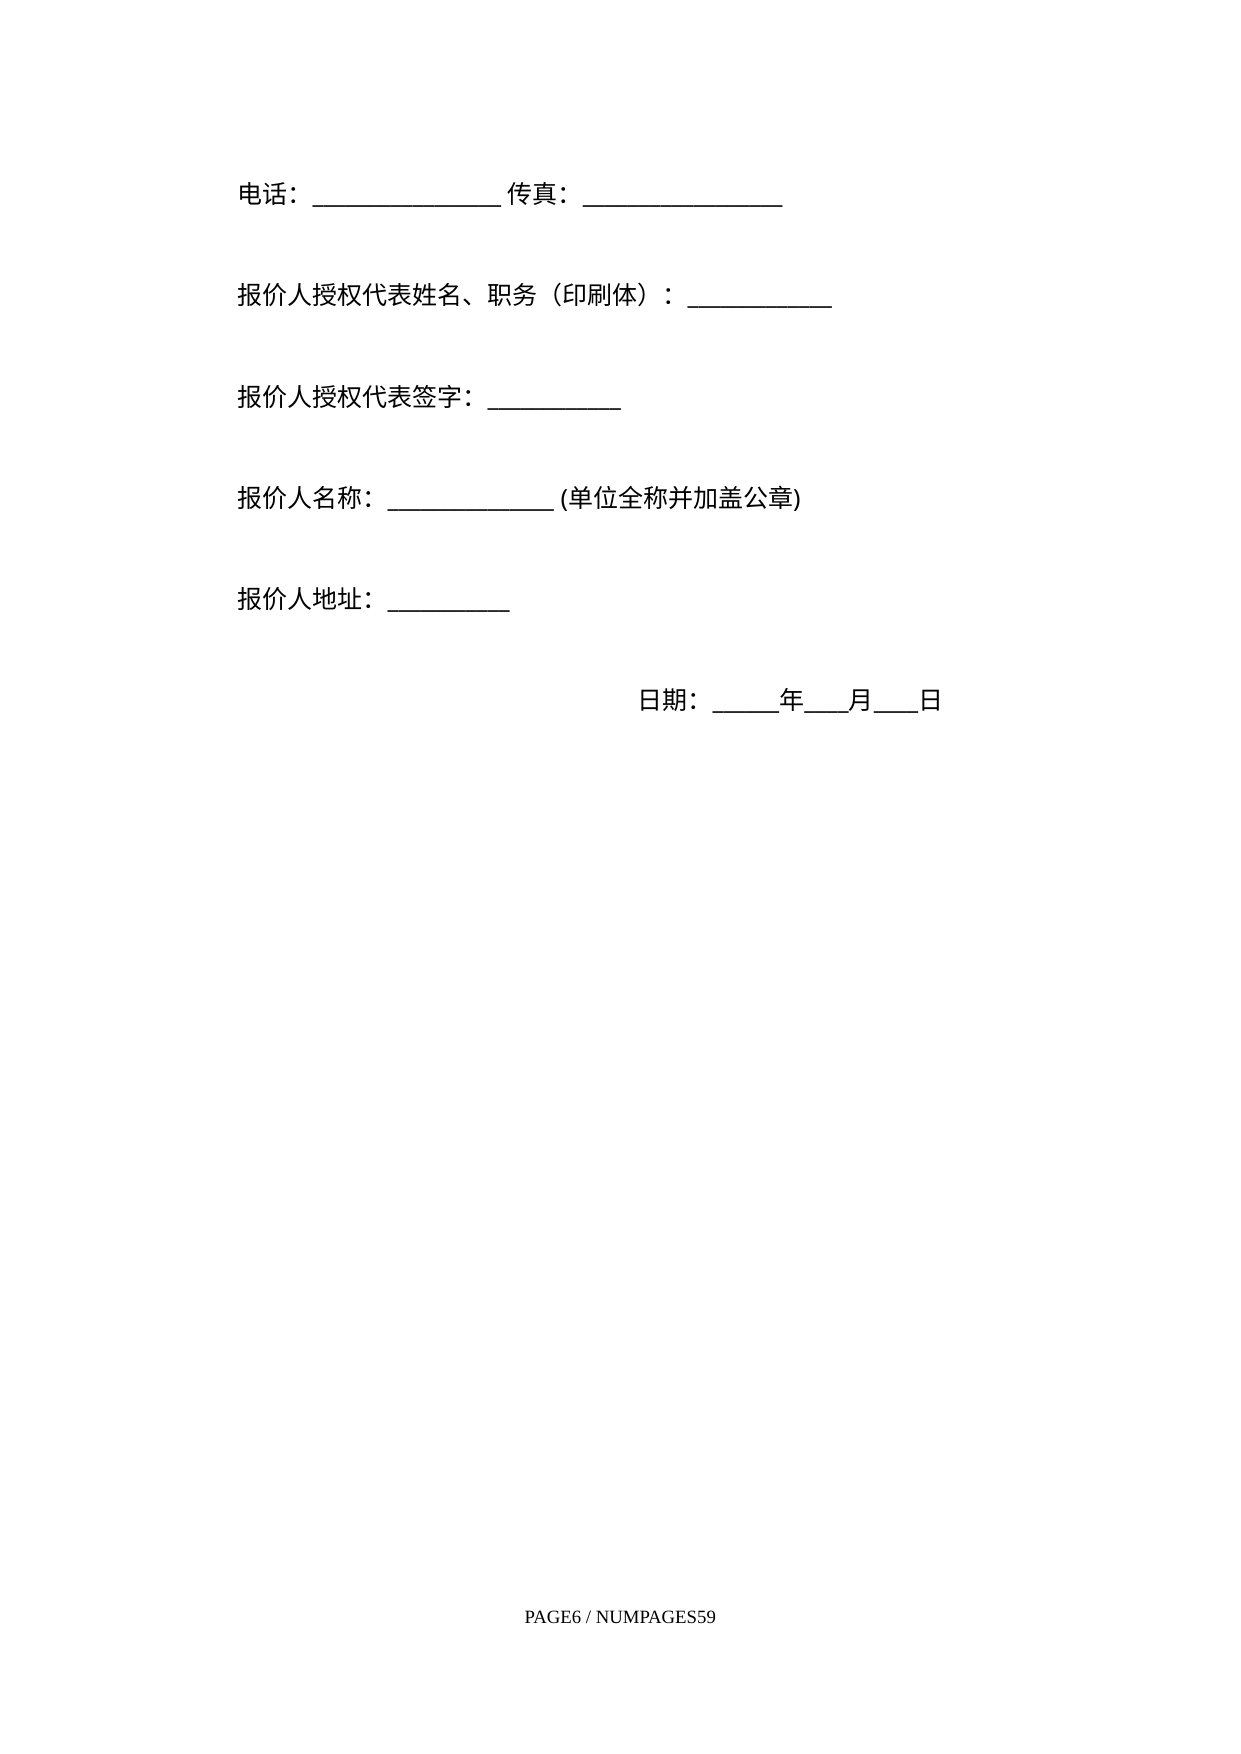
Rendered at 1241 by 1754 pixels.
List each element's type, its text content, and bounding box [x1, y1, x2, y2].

text 报价人名称：_______________ (单位全称并加盖公章) [187, 464, 1053, 529]
text 报价人地址：___________ [187, 565, 1053, 630]
text 日期：______年____月____日 [187, 666, 1053, 731]
text 电话：_________________ 传真：__________________ [187, 160, 1053, 225]
text 报价人授权代表签字：____________ [187, 363, 1053, 428]
text 报价人授权代表姓名、职务（印刷体）：_____________ [187, 261, 1053, 326]
